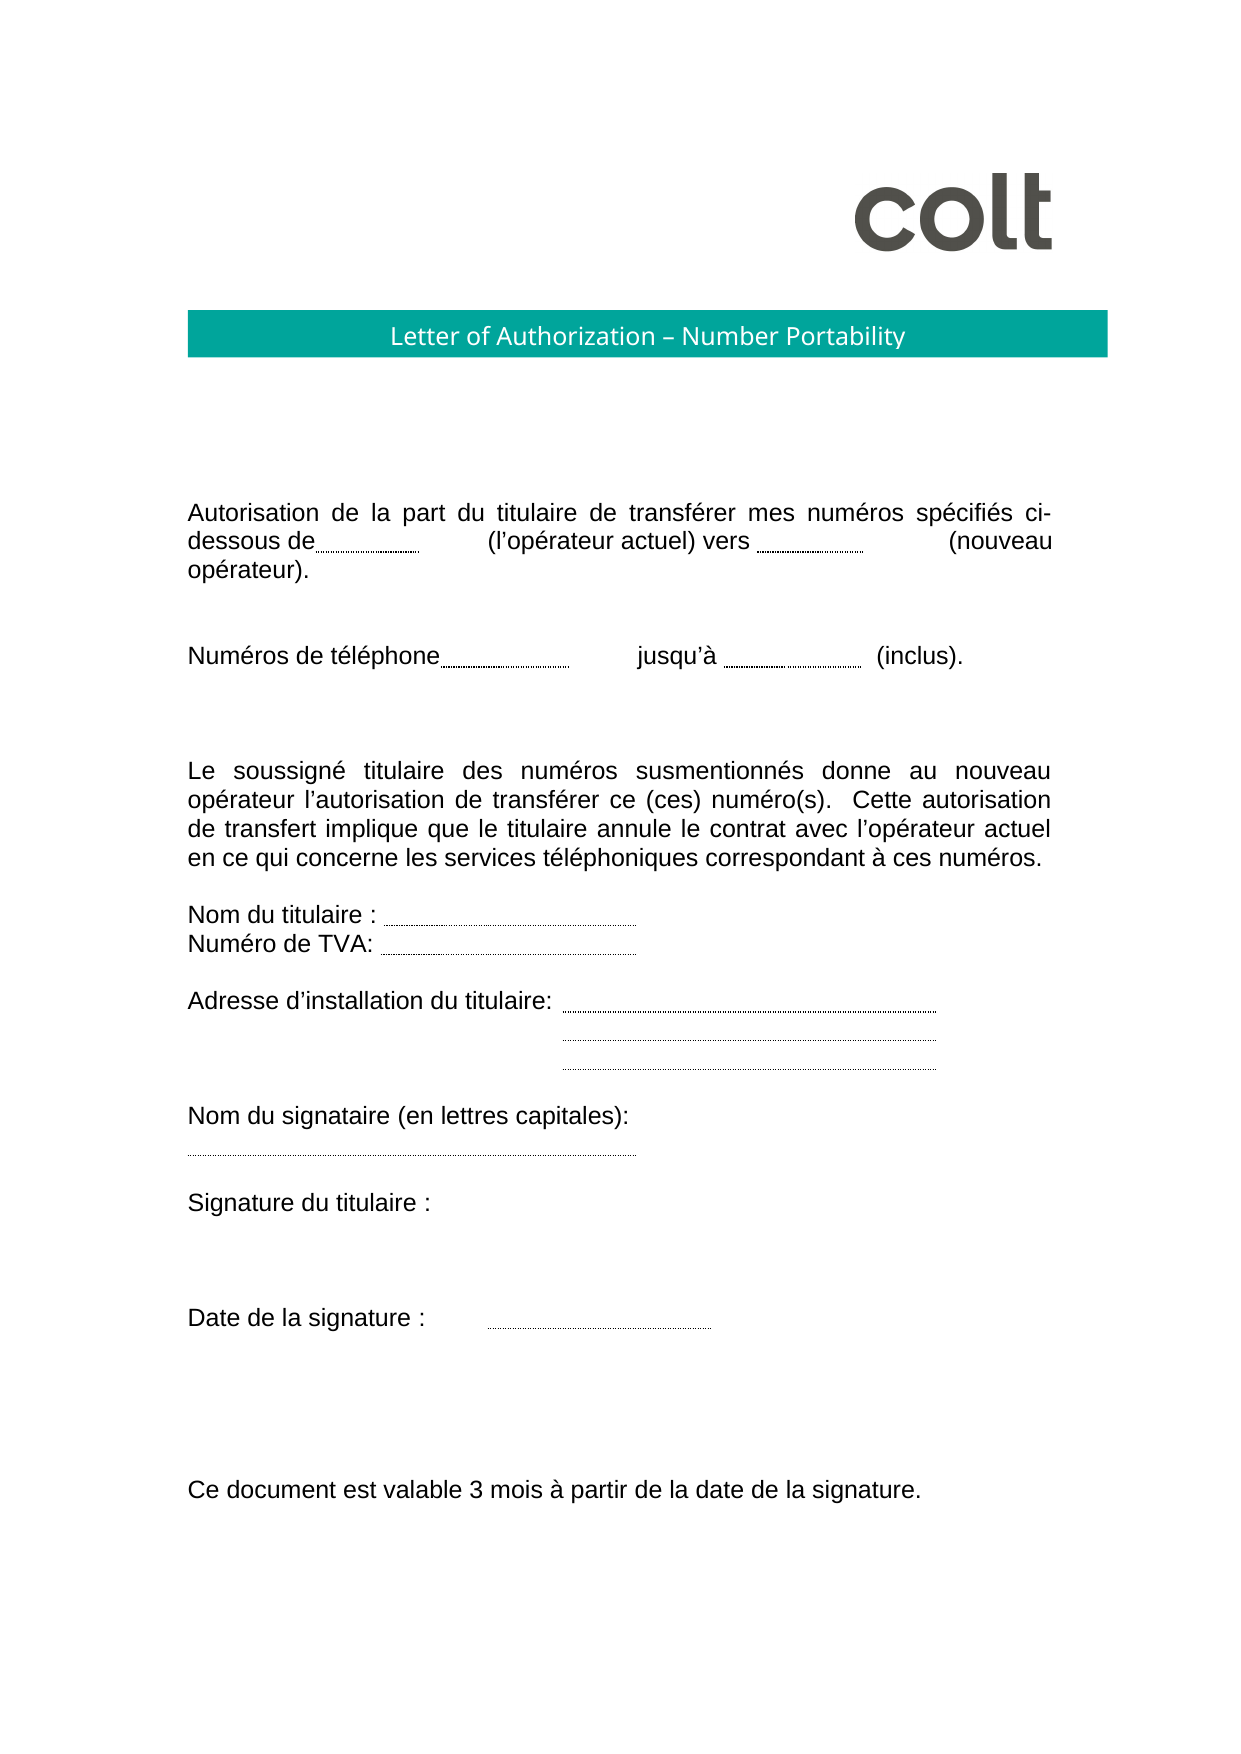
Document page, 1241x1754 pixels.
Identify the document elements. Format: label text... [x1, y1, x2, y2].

text Adresse d’installation du titulaire: [187, 986, 1053, 1015]
picture [855, 173, 1053, 253]
text Autorisation de la part du titulaire de transférer mes numéros spécifiés ci-dessous de (l’opérateur actuel) vers (nouveau opérateur). [187, 498, 1053, 584]
text Numéros de téléphone jusqu’à (inclus). [187, 641, 1053, 670]
text Numéro de TVA: [187, 929, 1053, 958]
text Nom du titulaire : [187, 900, 1053, 929]
text Le soussigné titulaire des numéros susmentionnés donne au nouveau opérateur l’autorisation de transférer ce (ces) numéro(s). Cette autorisation de transfert implique que le titulaire annule le contrat avec l’opérateur actuel en ce qui concerne les services téléphoniques correspondant à ces numéros. [187, 756, 1053, 871]
text Ce document est valable 3 mois à partir de la date de la signature. [187, 1475, 1053, 1504]
text Nom du signataire (en lettres capitales): [187, 1101, 1053, 1130]
text Signature du titulaire : [187, 1188, 1053, 1216]
text Date de la signature : [187, 1303, 1053, 1331]
